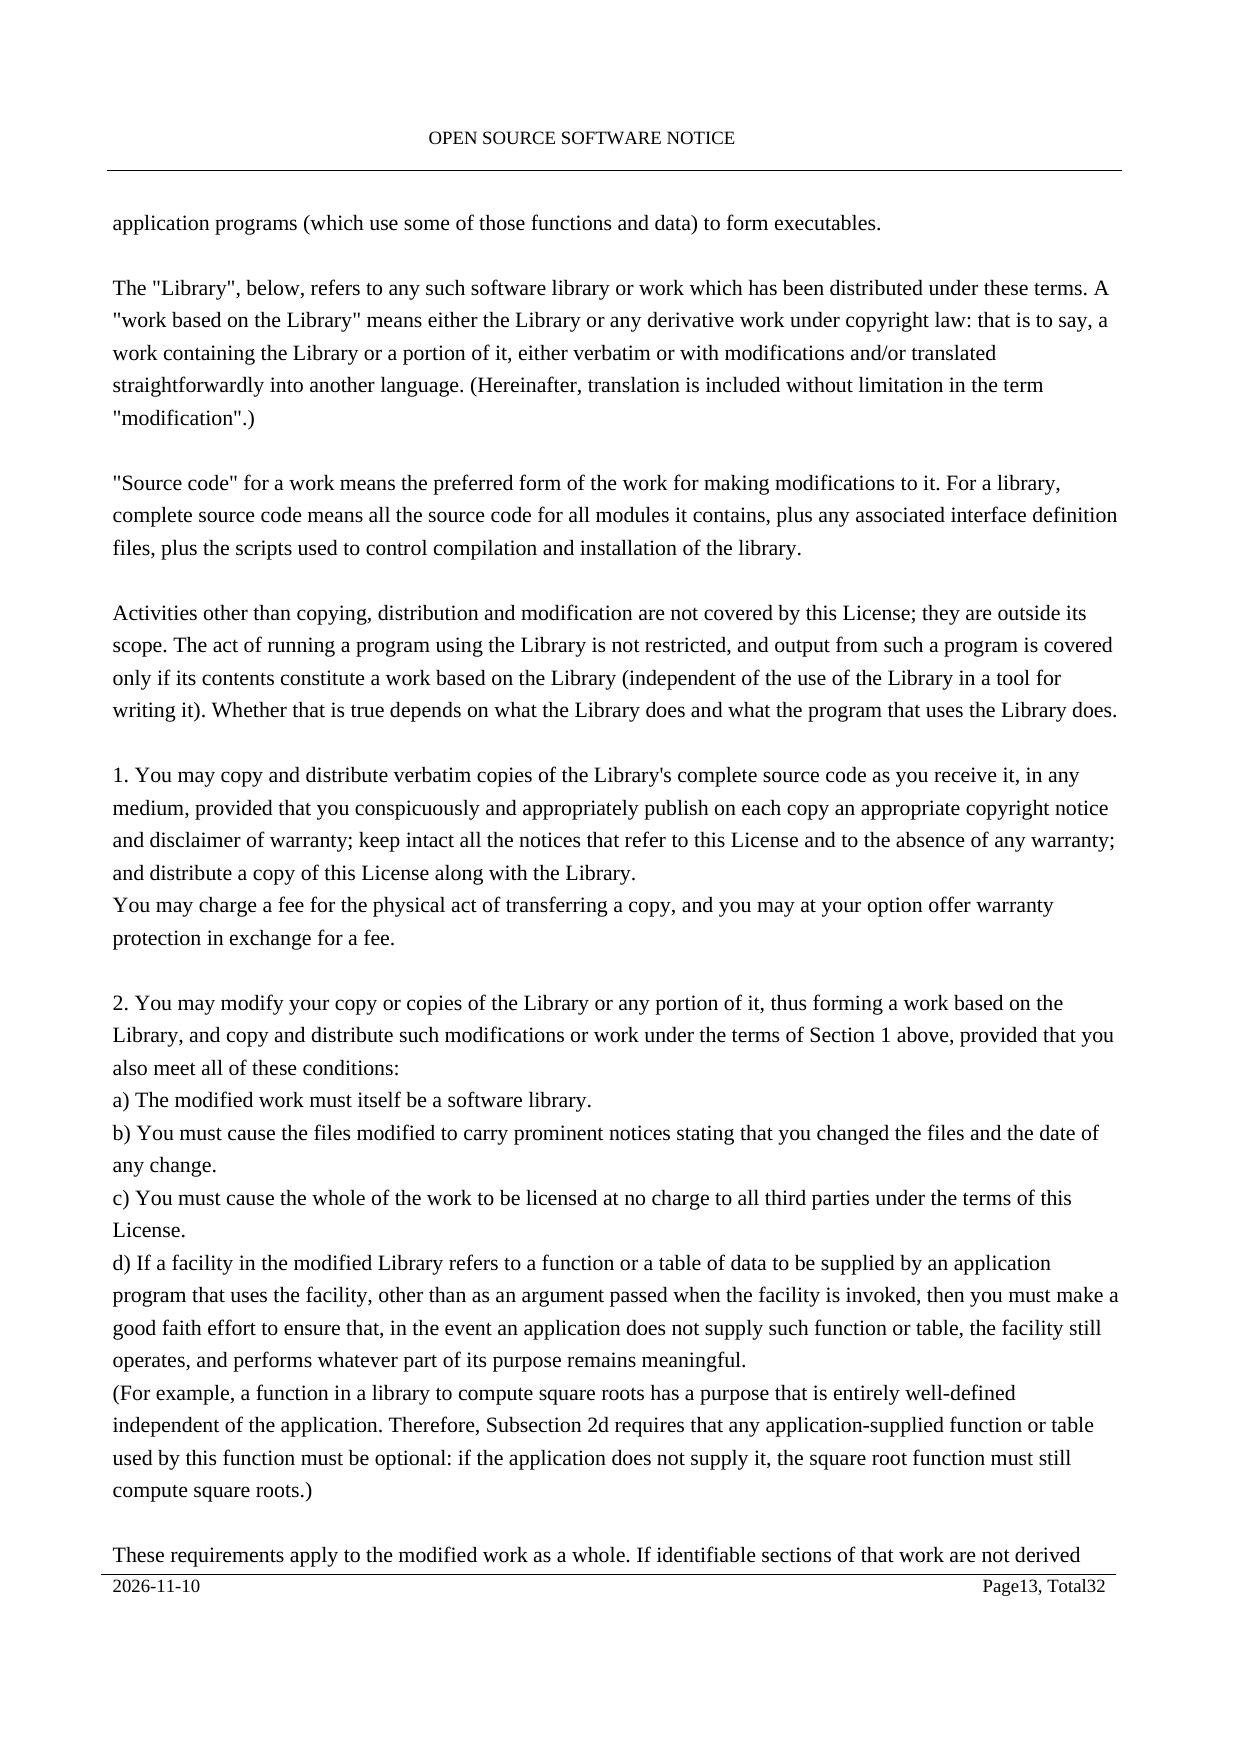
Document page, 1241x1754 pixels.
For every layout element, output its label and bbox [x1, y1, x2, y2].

text [112, 206, 1128, 1571]
